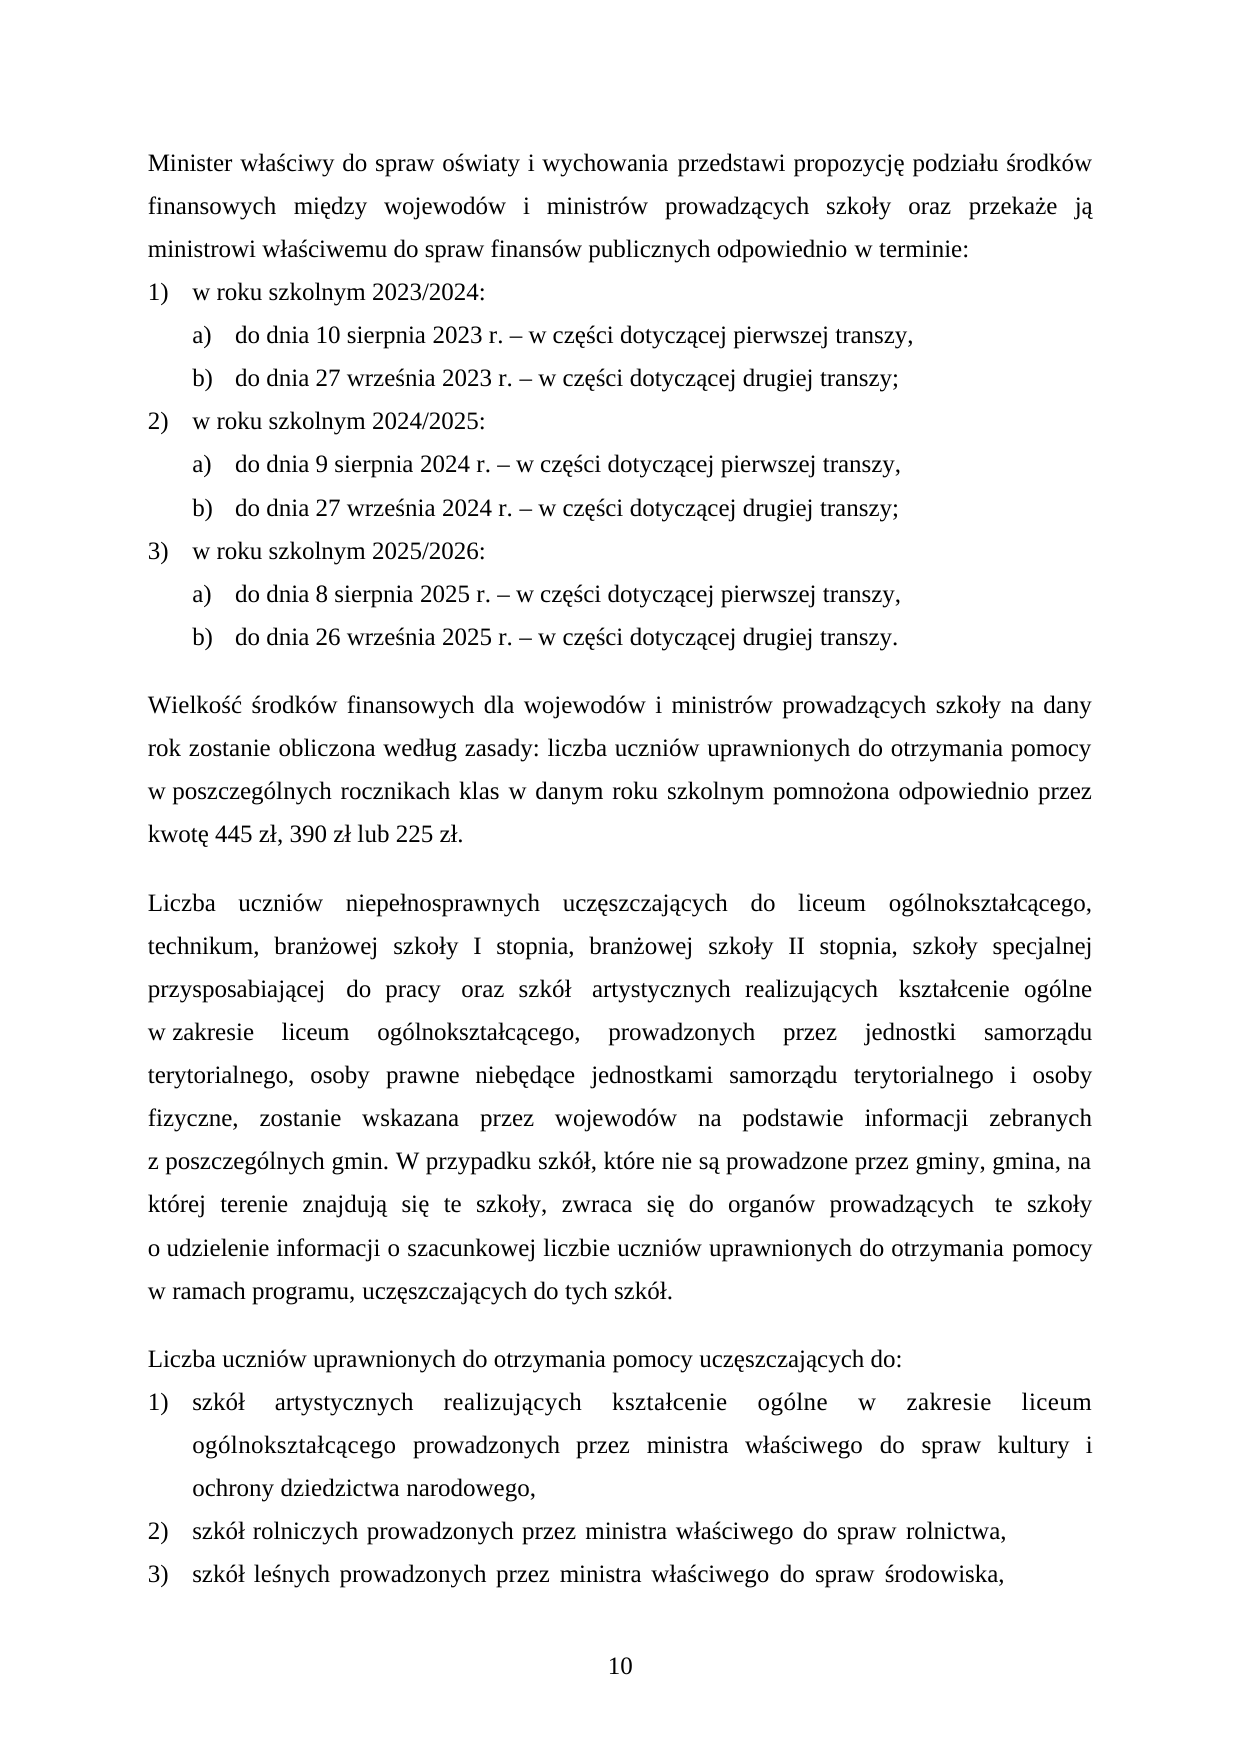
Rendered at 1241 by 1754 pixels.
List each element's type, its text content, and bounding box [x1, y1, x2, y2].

list do dnia 10 sierpnia 2023 r. – w części dotyczącej pierwszej transzy, [192, 320, 1092, 349]
list w roku szkolnym 2024/2025: [148, 406, 1092, 435]
list do dnia 9 sierpnia 2024 r. – w części dotyczącej pierwszej transzy, [192, 449, 1092, 478]
list do dnia 8 sierpnia 2025 r. – w części dotyczącej pierwszej transzy, [192, 579, 1092, 608]
list do dnia 27 września 2024 r. – w części dotyczącej drugiej transzy; [192, 493, 1092, 521]
list szkół rolniczych prowadzonych przez ministra właściwego do spraw rolnictwa, [148, 1516, 1092, 1545]
list do dnia 26 września 2025 r. – w części dotyczącej drugiej transzy. [192, 622, 1092, 651]
list w roku szkolnym 2023/2024: [148, 277, 1092, 306]
list szkół artystycznych realizujących kształcenie ogólne w zakresie liceum ogólnokształcącego prowadzonych przez ministra właściwego do spraw kultury i ochrony dziedzictwa narodowego, [148, 1387, 1092, 1502]
list w roku szkolnym 2025/2026: [148, 536, 1092, 564]
list do dnia 27 września 2023 r. – w części dotyczącej drugiej transzy; [192, 363, 1092, 392]
text Liczba uczniów uprawnionych do otrzymania pomocy uczęszczających do: [148, 1344, 1092, 1373]
text Wielkość środków finansowych dla wojewodów i ministrów prowadzących szkoły na dany rok zostanie obliczona według zasady: liczba uczniów uprawnionych do otrzymania pomocy w poszczególnych rocznikach klas w danym roku szkolnym pomnożona odpowiednio przez kwotę 445 zł, 390 zł lub 225 zł. [148, 690, 1092, 848]
text Liczba uczniów niepełnosprawnych uczęszczających do liceum ogólnokształcącego, technikum, branżowej szkoły I stopnia, branżowej szkoły II stopnia, szkoły specjalnej przysposabiającej do pracy oraz szkół artystycznych realizujących kształcenie ogólne w zakresie liceum ogólnokształcącego, prowadzonych przez jednostki samorządu terytorialnego, osoby prawne niebędące jednostkami samorządu terytorialnego i osoby fizyczne, zostanie wskazana przez wojewodów na podstawie informacji zebranych z poszczególnych gmin. W przypadku szkół, które nie są prowadzone przez gminy, gmina, na której terenie znajdują się te szkoły, zwraca się do organów prowadzących te szkoły o udzielenie informacji o szacunkowej liczbie uczniów uprawnionych do otrzymania pomocy w ramach programu, uczęszczających do tych szkół. [148, 888, 1092, 1304]
text Minister właściwy do spraw oświaty i wychowania przedstawi propozycję podziału środków finansowych między wojewodów i ministrów prowadzących szkoły oraz przekaże ją ministrowi właściwemu do spraw finansów publicznych odpowiednio w terminie: [148, 148, 1092, 263]
list szkół leśnych prowadzonych przez ministra właściwego do spraw środowiska, [148, 1559, 1092, 1588]
